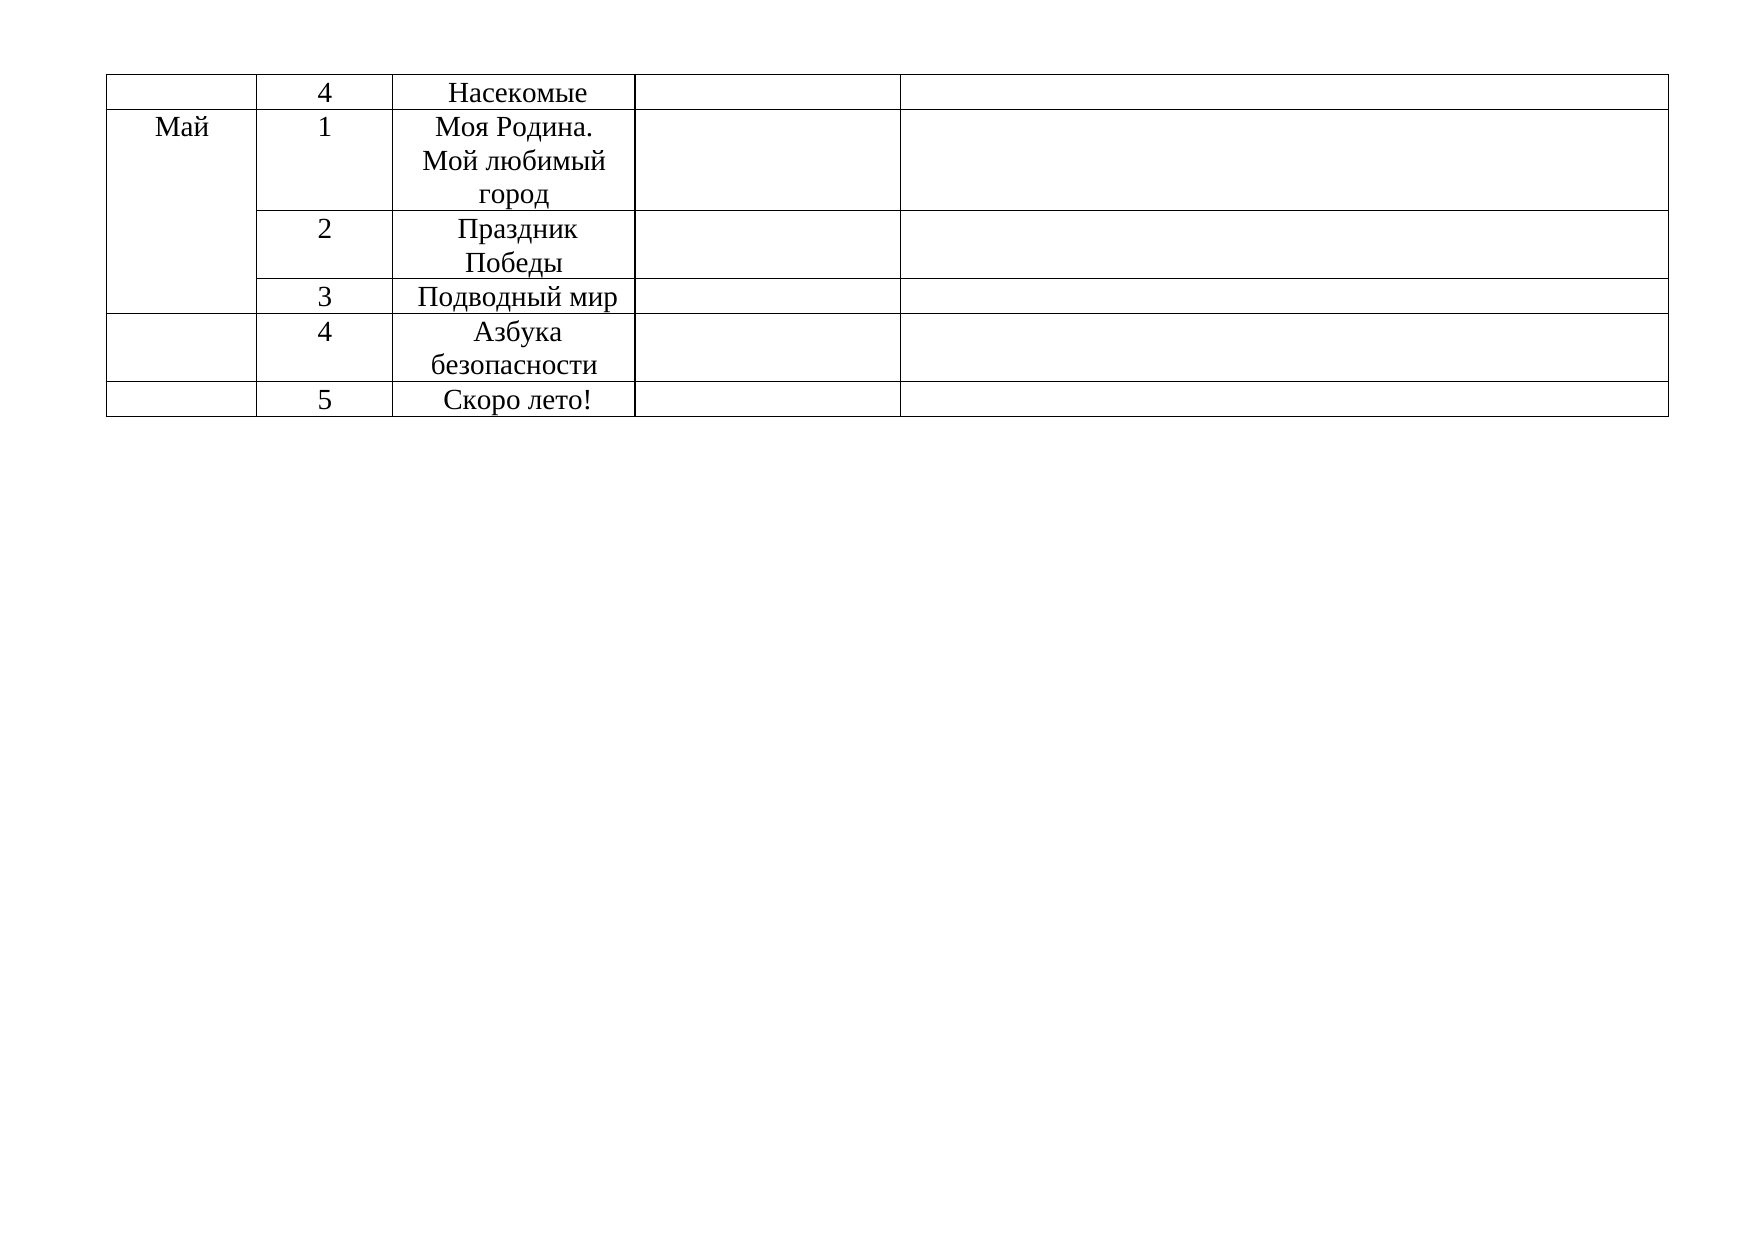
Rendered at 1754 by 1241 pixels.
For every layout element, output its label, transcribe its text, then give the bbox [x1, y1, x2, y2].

table_cell [901, 279, 1668, 313]
table_cell 1 [257, 110, 392, 210]
table_cell 5 [257, 382, 392, 416]
table_cell [636, 75, 900, 108]
table_cell [636, 382, 900, 416]
table_cell [901, 382, 1668, 416]
table_cell Праздник Победы [393, 211, 634, 278]
table_cell [901, 314, 1668, 381]
table_cell Насекомые [393, 75, 634, 108]
table_cell [901, 211, 1668, 278]
table_cell 4 [257, 314, 392, 381]
table_cell [636, 279, 900, 313]
table_cell [636, 211, 900, 278]
table_cell [901, 110, 1668, 210]
table_cell [107, 75, 256, 108]
table_cell Подводный мир [393, 279, 634, 313]
table_cell Азбука безопасности [393, 314, 634, 381]
table_cell 4 [257, 75, 392, 108]
table_cell 3 [257, 279, 392, 313]
table_cell Май [107, 110, 256, 313]
table_cell [107, 382, 256, 416]
table_cell Скоро лето! [393, 382, 634, 416]
table_cell [636, 314, 900, 381]
table_cell [636, 110, 900, 210]
table_cell Моя Родина. Мой любимый город [393, 110, 634, 210]
table_cell [107, 314, 256, 381]
table_cell [901, 75, 1668, 108]
table_cell 2 [257, 211, 392, 278]
